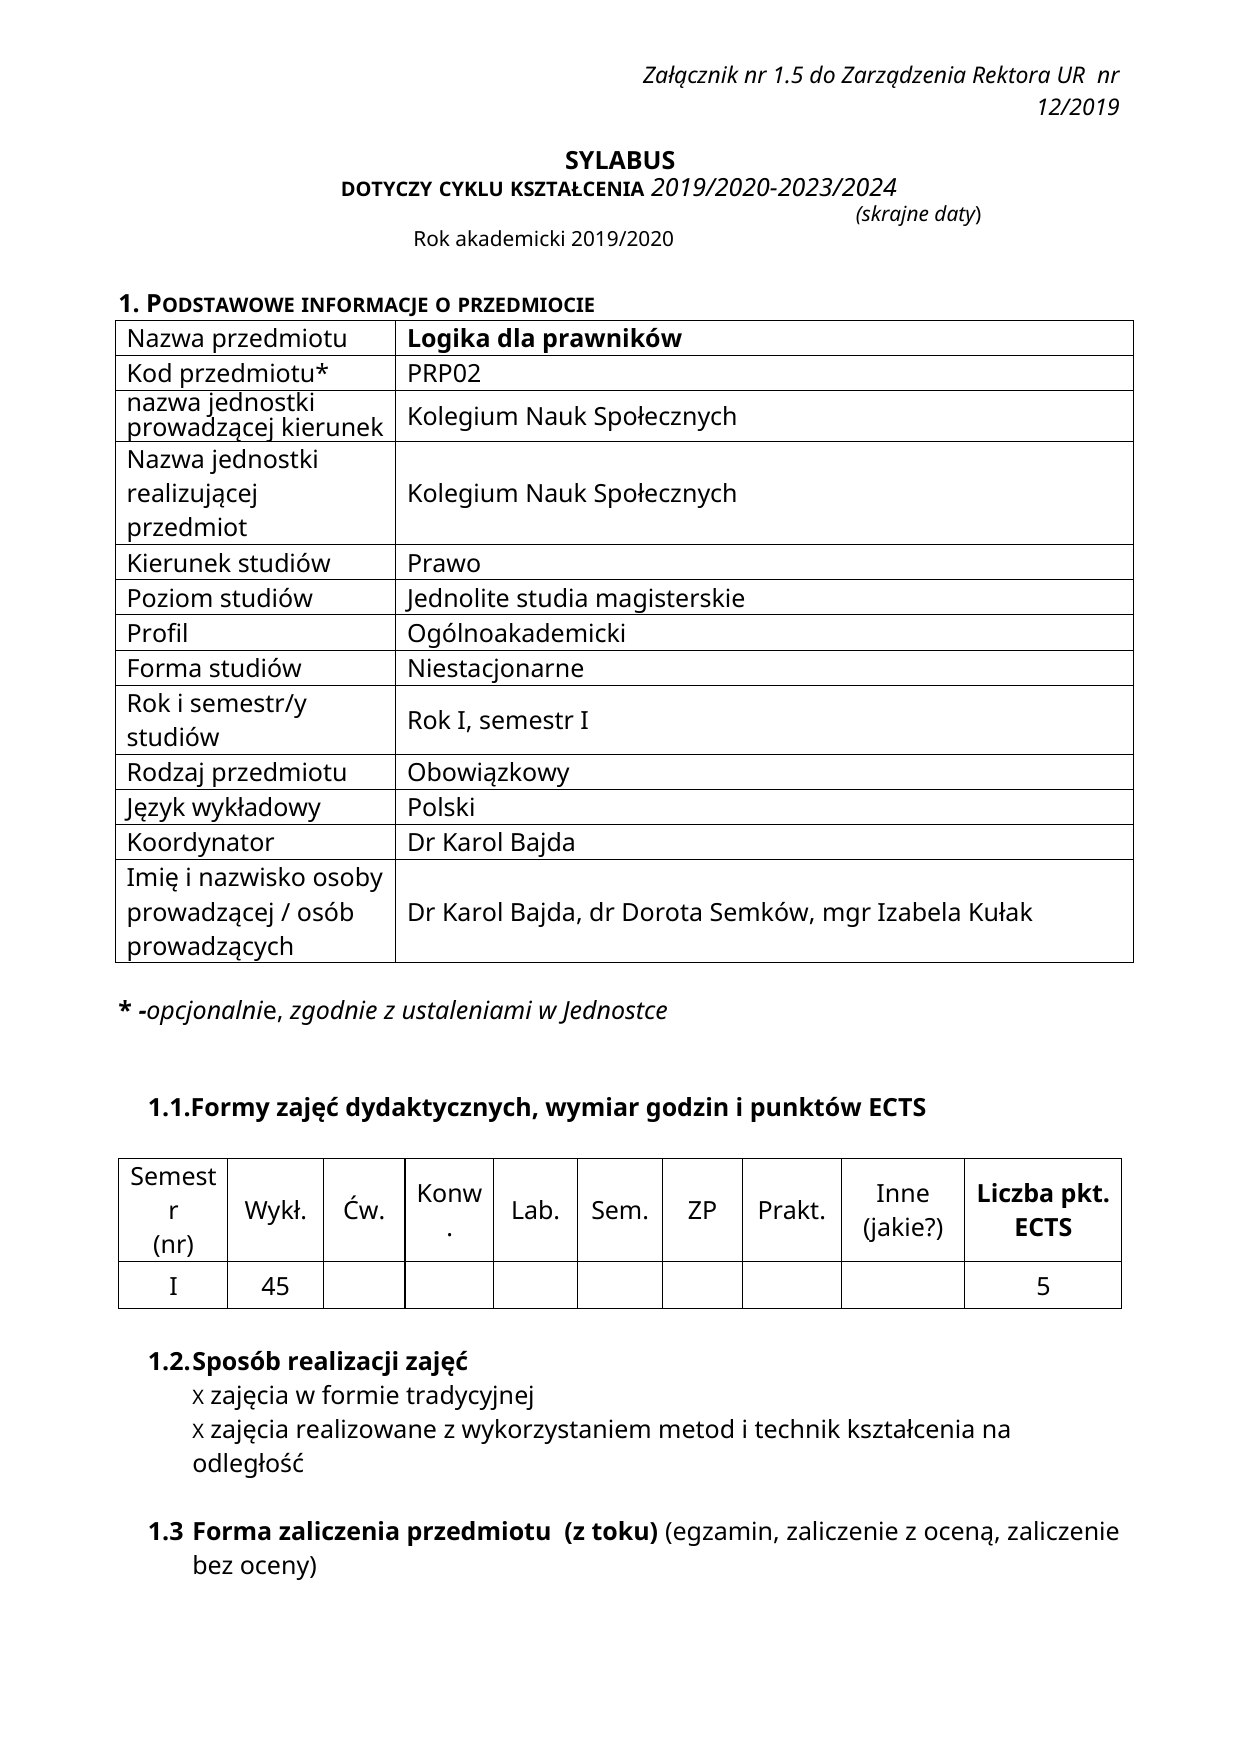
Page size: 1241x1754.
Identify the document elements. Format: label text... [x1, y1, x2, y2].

table_cell I [119, 1262, 227, 1308]
table_cell Nazwa jednostki realizującej przedmiot [116, 442, 395, 544]
table_cell Rodzaj przedmiotu [116, 755, 395, 789]
table_cell Kierunek studiów [116, 545, 395, 579]
table_cell Ogólnoakademicki [396, 615, 1133, 649]
table_header ZP [663, 1159, 742, 1261]
table_cell Prawo [396, 545, 1133, 579]
text Załącznik nr 1.5 do Zarządzenia Rektora UR nr 12/2019 [118, 59, 1122, 122]
table_header Logika dla prawników [396, 321, 1133, 355]
text dotyczy cyklu kształcenia 2019/2020-2023/2024 [118, 177, 1122, 202]
table_cell [494, 1262, 577, 1308]
table_header Inne (jakie?) [842, 1159, 964, 1261]
table_cell PRP02 [396, 356, 1133, 390]
text * -opcjonalnie, zgodnie z ustaleniami w Jednostce [118, 992, 1122, 1027]
text 1.1.Formy zajęć dydaktycznych, wymiar godzin i punktów ECTS [148, 1090, 1122, 1124]
table_cell [663, 1262, 742, 1308]
text x zajęcia w formie tradycyjnej [192, 1377, 1122, 1412]
table_cell [324, 1262, 404, 1308]
table_header Nazwa przedmiotu [116, 321, 395, 355]
table_cell Koordynator [116, 825, 395, 859]
table_header Liczba pkt. ECTS [965, 1159, 1121, 1261]
table_cell [842, 1262, 964, 1308]
table_cell Kolegium Nauk Społecznych [396, 442, 1133, 544]
table_header Semestr (nr) [119, 1159, 227, 1261]
table_cell Rok i semestr/y studiów [116, 686, 395, 754]
text 1.3 Forma zaliczenia przedmiotu (z toku) (egzamin, zaliczenie z oceną, zaliczenie bez oceny) [148, 1514, 1122, 1582]
table_cell Profil [116, 615, 395, 649]
table_cell Imię i nazwisko osoby prowadzącej / osób prowadzących [116, 860, 395, 962]
table_cell nazwa jednostki prowadzącej kierunek [116, 391, 395, 441]
table_header Lab. [494, 1159, 577, 1261]
table_header Sem. [578, 1159, 662, 1261]
table_cell Obowiązkowy [396, 755, 1133, 789]
table_header Prakt. [743, 1159, 841, 1261]
table_cell [406, 1262, 493, 1308]
table_cell Dr Karol Bajda, dr Dorota Semków, mgr Izabela Kułak [396, 860, 1133, 962]
text x zajęcia realizowane z wykorzystaniem metod i technik kształcenia na odległość [192, 1412, 1122, 1480]
table_cell Niestacjonarne [396, 651, 1133, 684]
text SYLABUS [118, 142, 1122, 177]
table_cell Kolegium Nauk Społecznych [396, 391, 1133, 441]
text 1. Podstawowe informacje o przedmiocie [118, 286, 1122, 320]
table_cell [578, 1262, 662, 1308]
table_cell [743, 1262, 841, 1308]
text (skrajne daty) [118, 202, 1122, 227]
table_cell Poziom studiów [116, 580, 395, 614]
text Rok akademicki 2019/2020 [118, 227, 1122, 252]
table_cell Polski [396, 790, 1133, 824]
table_cell Forma studiów [116, 651, 395, 684]
table_cell 45 [228, 1262, 323, 1308]
table_cell Rok I, semestr I [396, 686, 1133, 754]
text 1.2. Sposób realizacji zajęć [148, 1343, 1122, 1377]
table_cell Jednolite studia magisterskie [396, 580, 1133, 614]
table_header Konw. [406, 1159, 493, 1261]
table_cell 5 [965, 1262, 1121, 1308]
table_cell Dr Karol Bajda [396, 825, 1133, 859]
table_cell Kod przedmiotu* [116, 356, 395, 390]
table_header Wykł. [228, 1159, 323, 1261]
table_cell Język wykładowy [116, 790, 395, 824]
table_header Ćw. [324, 1159, 404, 1261]
